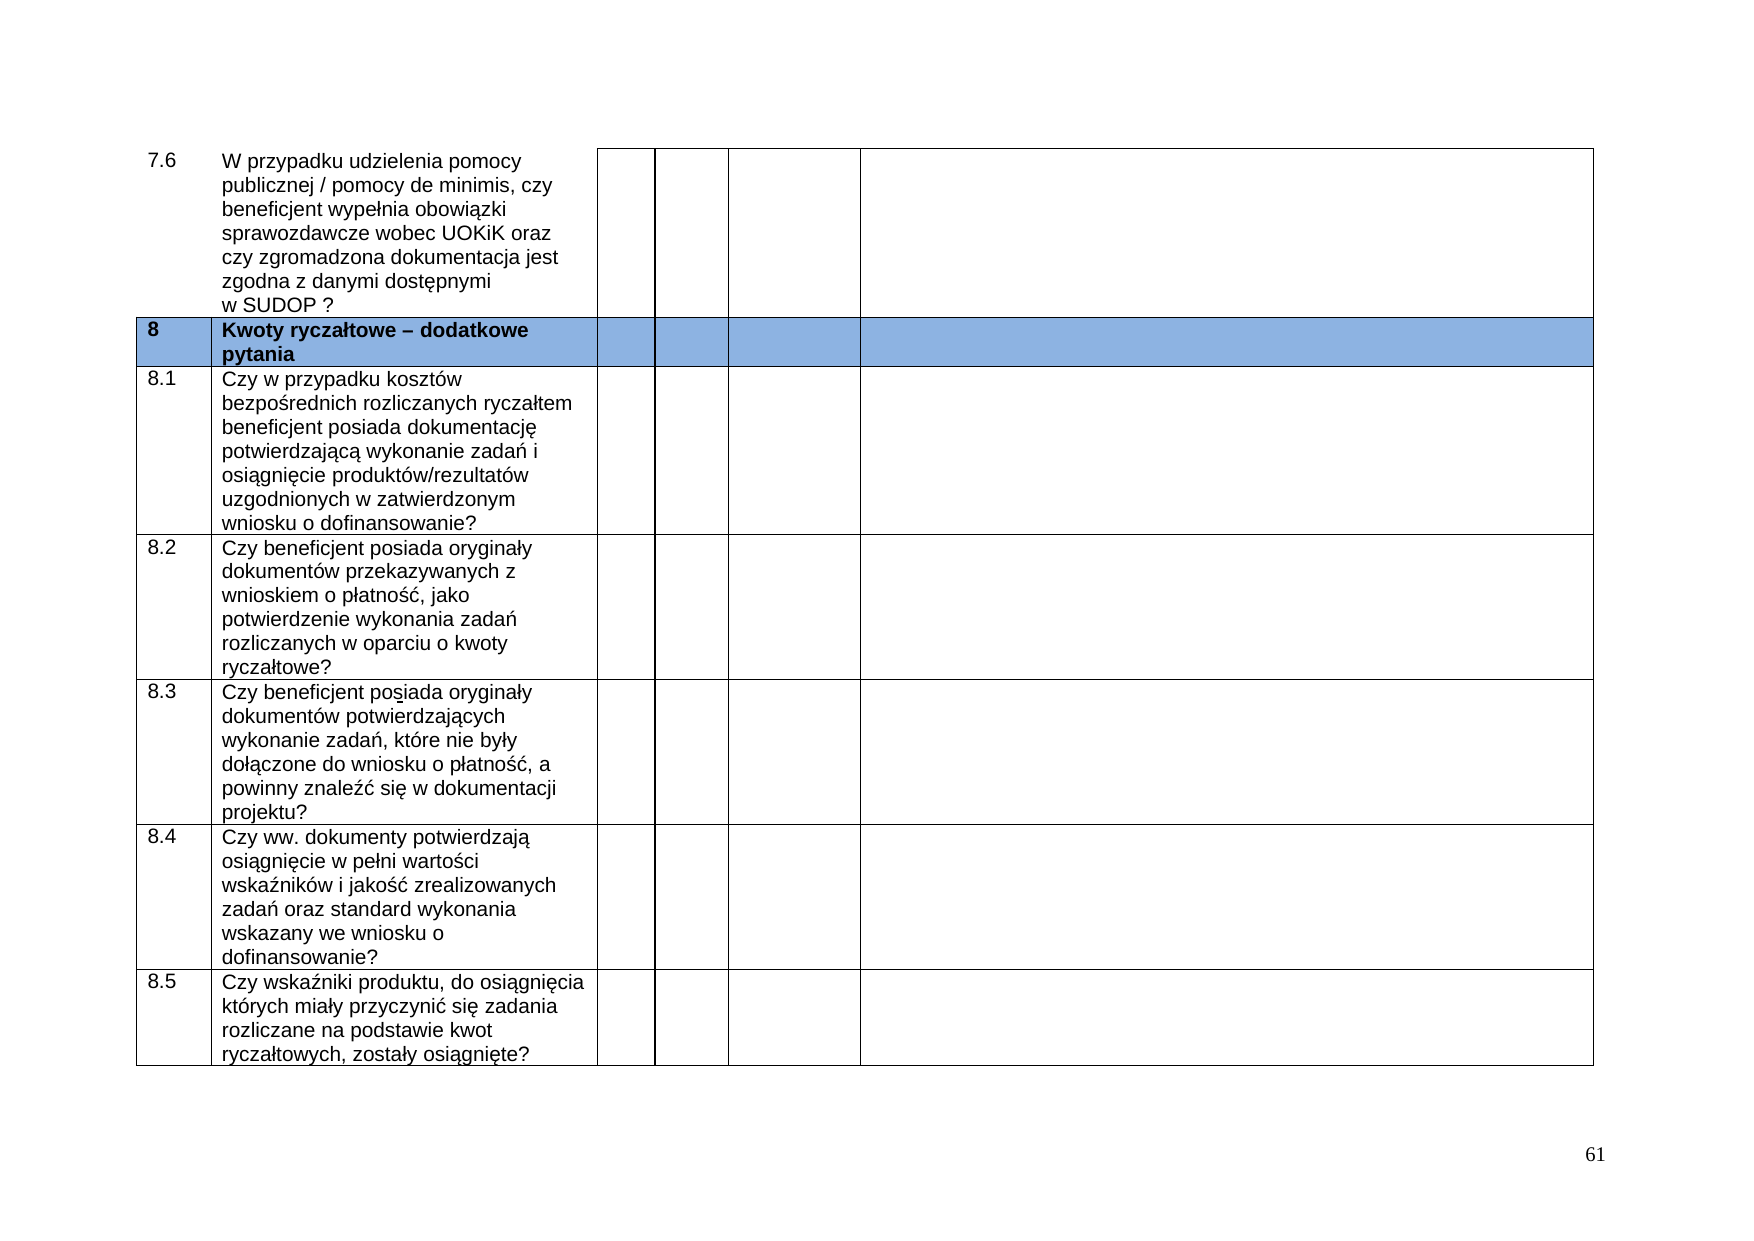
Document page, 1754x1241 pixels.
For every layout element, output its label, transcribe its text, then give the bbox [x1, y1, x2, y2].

table_cell [656, 535, 728, 679]
table_cell [656, 367, 728, 534]
table_cell [598, 367, 654, 534]
table_cell [729, 970, 860, 1065]
table_header W przypadku udzielenia pomocy publicznej / pomocy de minimis, czy beneficjent wypełnia obowiązki sprawozdawcze wobec UOKiK oraz czy zgromadzona dokumentacja jest zgodna z danymi dostępnymi w SUDOP ? o Pomocy Publicznej (SUDOP) ? [211, 148, 597, 317]
table_cell Czy beneficjent posiada oryginały dokumentów przekazywanych z wnioskiem o płatność, jako potwierdzenie wykonania zadań rozliczanych w oparciu o kwoty ryczałtowe? [212, 535, 597, 679]
table_cell Kwoty ryczałtowe – dodatkowe pytania [212, 318, 597, 366]
table_cell Czy beneficjent posiada oryginały dokumentów potwierdzających wykonanie zadań, które nie były dołączone do wniosku o płatność, a powinny znaleźć się w dokumentacji projektu? [212, 680, 597, 824]
table_header [598, 149, 654, 317]
table_header 7.6 [136, 148, 211, 317]
table_cell 8.2 [137, 535, 211, 679]
table_cell [861, 318, 1593, 366]
table_cell 8.1 [137, 367, 211, 534]
table_cell [656, 318, 728, 366]
table_cell 8.4 [137, 825, 211, 969]
table_cell [861, 680, 1593, 824]
table_cell [598, 825, 654, 969]
table_cell [598, 318, 654, 366]
table_cell [598, 680, 654, 824]
table_cell [861, 535, 1593, 679]
table_cell [598, 970, 654, 1065]
table_cell [861, 970, 1593, 1065]
table_cell [729, 825, 860, 969]
table_header [861, 149, 1593, 317]
table_cell [729, 535, 860, 679]
table_header [729, 149, 860, 317]
table_cell [656, 825, 728, 969]
table_cell Czy w przypadku kosztów bezpośrednich rozliczanych ryczałtem beneficjent posiada dokumentację potwierdzającą wykonanie zadań i osiągnięcie produktów/rezultatów uzgodnionych w zatwierdzonym wniosku o dofinansowanie? [212, 367, 597, 534]
table_cell 8.3 [137, 680, 211, 824]
table_cell Czy wskaźniki produktu, do osiągnięcia których miały przyczynić się zadania rozliczane na podstawie kwot ryczałtowych, zostały osiągnięte? [212, 970, 597, 1065]
table_cell Czy ww. dokumenty potwierdzają osiągnięcie w pełni wartości wskaźników i jakość zrealizowanych zadań oraz standard wykonania wskazany we wniosku o dofinansowanie? [212, 825, 597, 969]
table_cell [598, 535, 654, 679]
table_cell [729, 680, 860, 824]
table_cell [729, 367, 860, 534]
table_cell [656, 680, 728, 824]
table_cell [861, 367, 1593, 534]
table_cell [861, 825, 1593, 969]
table_cell 8 [137, 318, 211, 366]
table_cell [656, 970, 728, 1065]
table_cell [729, 318, 860, 366]
table_header [656, 149, 728, 317]
table_cell 8.5 [137, 970, 211, 1065]
